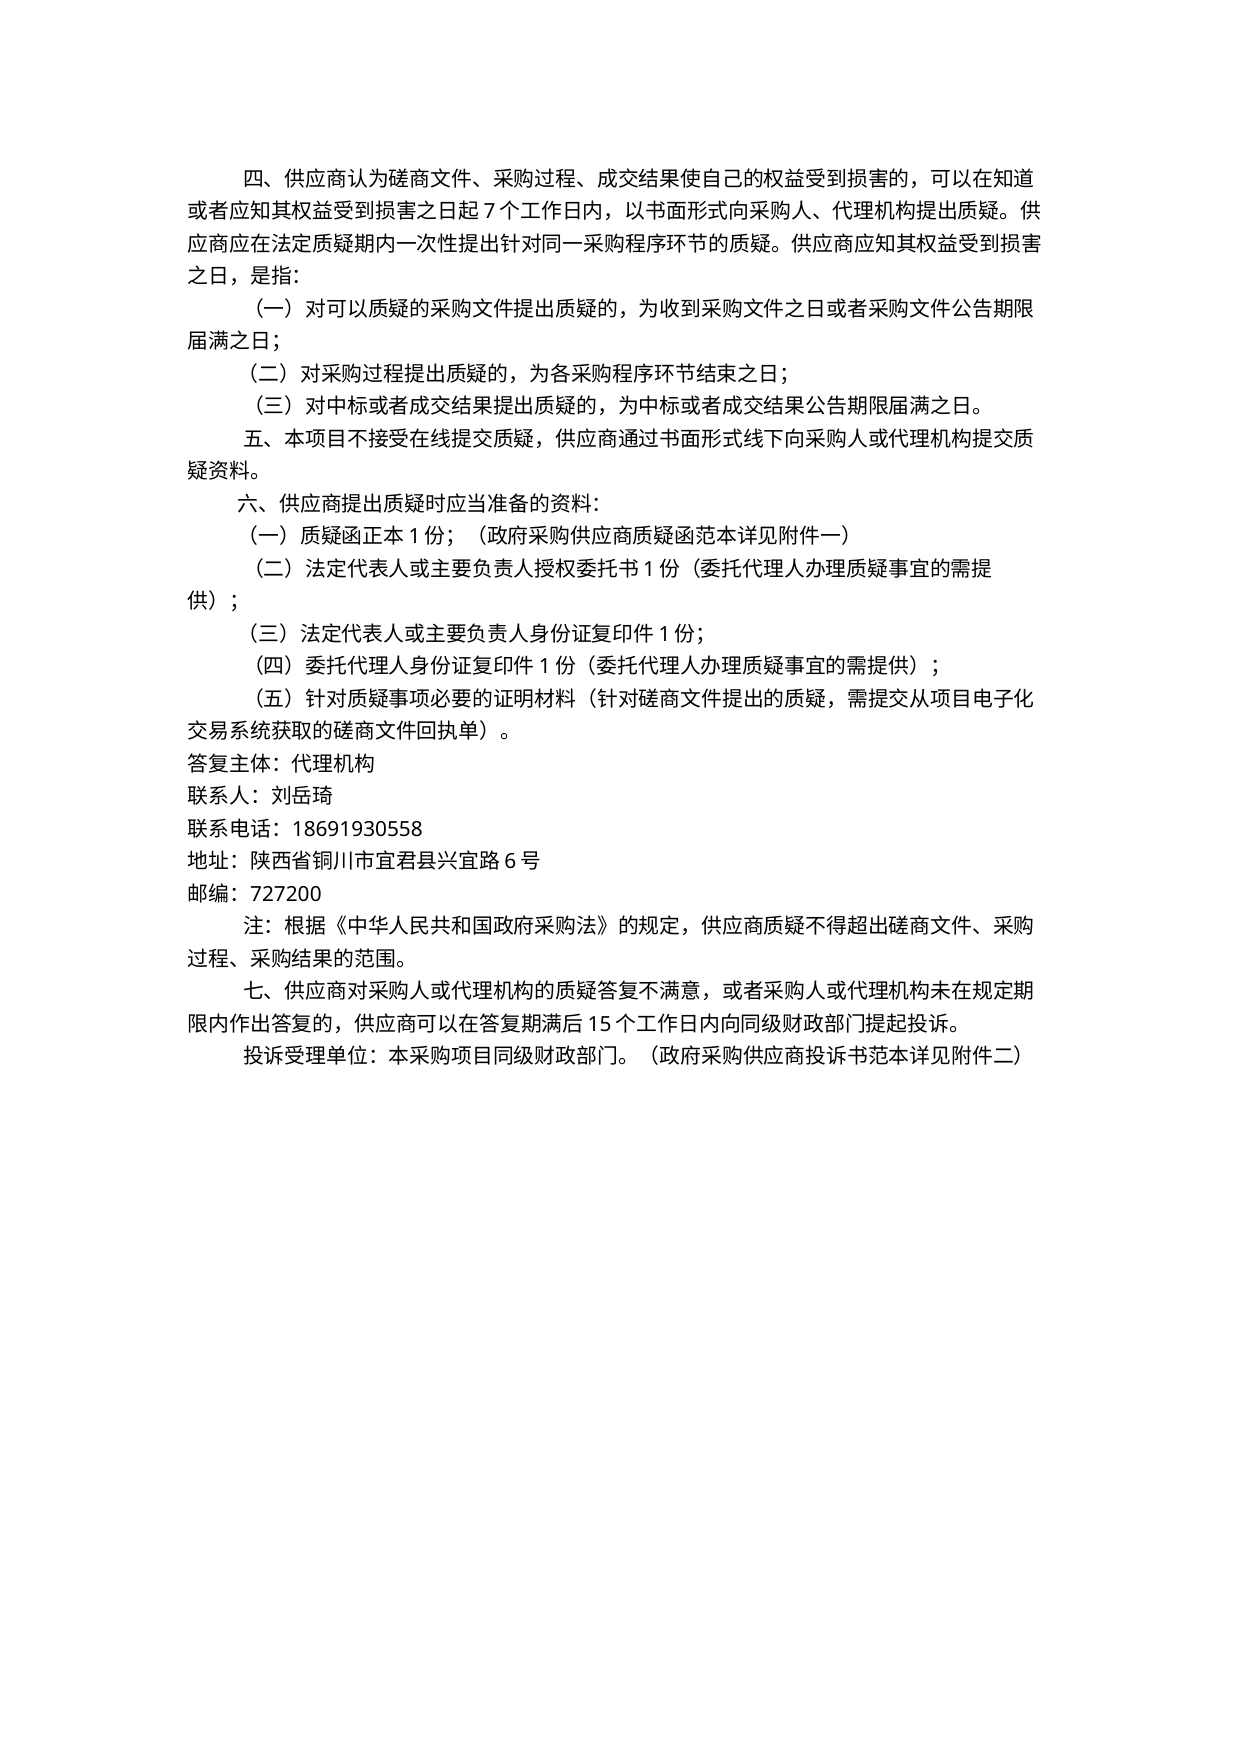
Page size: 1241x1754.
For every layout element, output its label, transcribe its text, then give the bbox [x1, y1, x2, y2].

text （三）法定代表人或主要负责人身份证复印件1份； [187, 617, 1053, 649]
text 注：根据《中华人民共和国政府采购法》的规定，供应商质疑不得超出磋商文件、采购过程、采购结果的范围。 [187, 909, 1053, 974]
text 四、供应商认为磋商文件、采购过程、成交结果使自己的权益受到损害的，可以在知道或者应知其权益受到损害之日起7个工作日内，以书面形式向采购人、代理机构提出质疑。供应商应在法定质疑期内一次性提出针对同一采购程序环节的质疑。供应商应知其权益受到损害之日，是指： [187, 162, 1053, 292]
text （二）法定代表人或主要负责人授权委托书1份（委托代理人办理质疑事宜的需提供）； [187, 552, 1053, 617]
text 联系电话：18691930558 [187, 812, 1053, 844]
text （一）对可以质疑的采购文件提出质疑的，为收到采购文件之日或者采购文件公告期限届满之日； [187, 292, 1053, 357]
text 五、本项目不接受在线提交质疑，供应商通过书面形式线下向采购人或代理机构提交质疑资料。 [187, 422, 1053, 487]
text （四）委托代理人身份证复印件1份（委托代理人办理质疑事宜的需提供）； [187, 649, 1053, 682]
text 七、供应商对采购人或代理机构的质疑答复不满意，或者采购人或代理机构未在规定期限内作出答复的，供应商可以在答复期满后15个工作日内向同级财政部门提起投诉。 [187, 974, 1053, 1039]
text （五）针对质疑事项必要的证明材料（针对磋商文件提出的质疑，需提交从项目电子化交易系统获取的磋商文件回执单）。 [187, 682, 1053, 747]
text 联系人：刘岳琦 [187, 779, 1053, 812]
text 地址：陕西省铜川市宜君县兴宜路6号 [187, 844, 1053, 877]
text 答复主体：代理机构 [187, 747, 1053, 779]
text 邮编：727200 [187, 877, 1053, 909]
text （二）对采购过程提出质疑的，为各采购程序环节结束之日； [187, 357, 1053, 389]
text 投诉受理单位：本采购项目同级财政部门。（政府采购供应商投诉书范本详见附件二） [187, 1039, 1053, 1072]
text （一）质疑函正本1份；（政府采购供应商质疑函范本详见附件一） [187, 519, 1053, 552]
text （三）对中标或者成交结果提出质疑的，为中标或者成交结果公告期限届满之日。 [187, 389, 1053, 422]
text 六、供应商提出质疑时应当准备的资料： [187, 487, 1053, 519]
